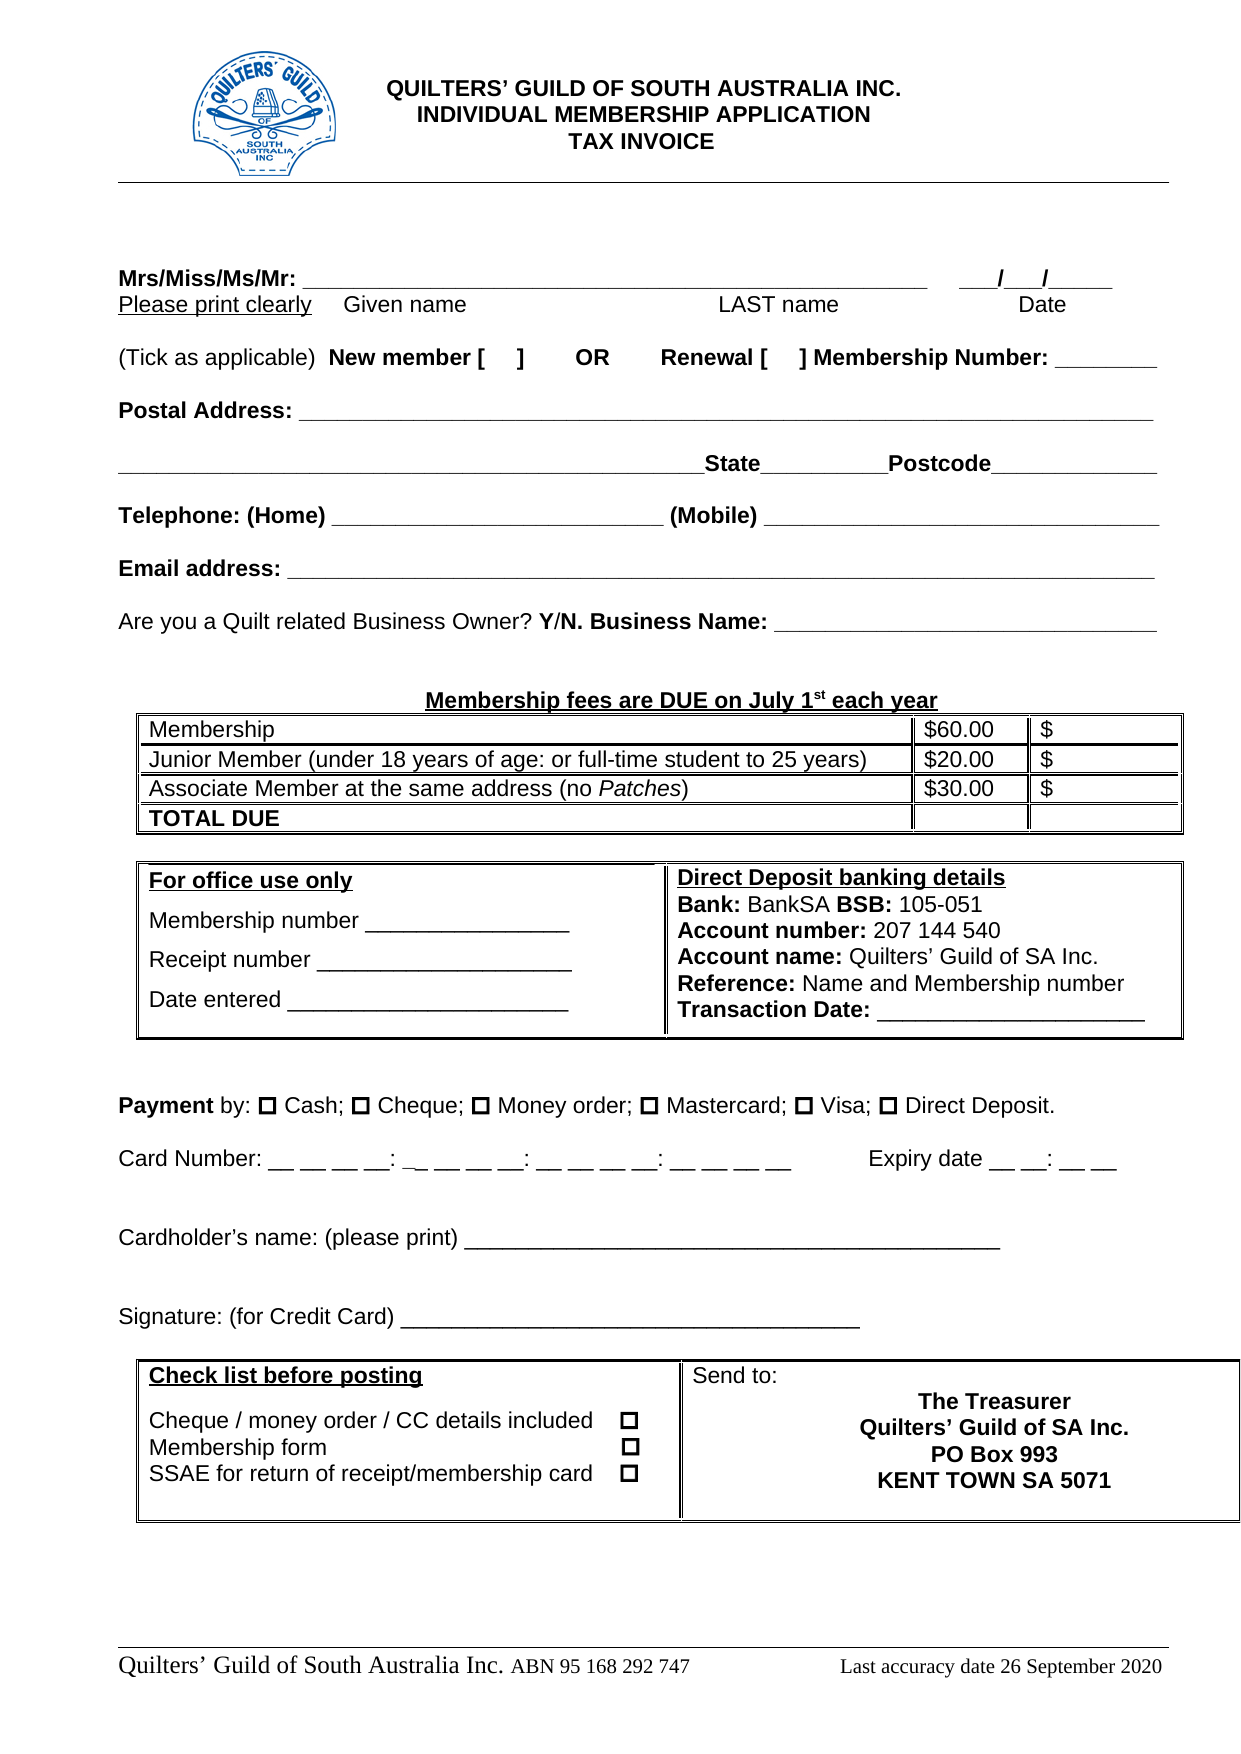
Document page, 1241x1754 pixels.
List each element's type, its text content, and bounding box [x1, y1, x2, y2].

text Signature: (for Credit Card) ____________________________________ [118, 1303, 1240, 1330]
table_header Membership [139, 716, 913, 743]
picture [192, 51, 336, 176]
text ______________________________________________State__________Postcode_____________ [118, 449, 1169, 476]
text Telephone: (Home) __________________________ (Mobile) _______________________________ [118, 502, 1169, 528]
text Payment by: Cash; Cheque; Money order; Mastercard; Visa; Direct Deposit. [118, 1092, 1169, 1119]
table_cell Associate Member at the same address (no Patches) [139, 772, 912, 802]
text Are you a Quilt related Business Owner? Y/N. Business Name: ______________________________ [118, 608, 1169, 634]
text Mrs/Miss/Ms/Mr: _________________________________________________ ___/___/_____ [118, 265, 1169, 291]
table_cell $20.00 [915, 746, 1027, 772]
subtitle Please print clearly Given name LAST name Date [118, 291, 1169, 318]
table_header Direct Deposit banking details Bank: BankSA BSB: 105-051 Account number: 207 144 540 Account name: Quilters’ Guild of SA Inc. Reference: Name and Membership number Transaction Date: _____________________ [666, 864, 1181, 1037]
text Card Number: __ __ __ __: __ __ __ __: __ __ __ __: __ __ __ __ Expiry date __ __: __ __ [118, 1145, 1169, 1172]
table_header $ [1029, 716, 1181, 743]
text Email address: ____________________________________________________________________ [118, 555, 1169, 581]
text Membership fees are DUE on July 1st each year [118, 687, 1169, 713]
table_header $60.00 [913, 716, 1029, 743]
table_header For office use only Membership number ________________ Receipt number ____________________ Date entered ______________________ [139, 864, 666, 1037]
table_cell $ [1031, 772, 1181, 802]
text Cardholder’s name: (please print) __________________________________________ [118, 1224, 1240, 1251]
text Postal Address: ___________________________________________________________________ [118, 397, 1169, 423]
table_cell [1029, 802, 1181, 831]
table_cell [913, 805, 1029, 831]
table_cell $30.00 [915, 776, 1027, 802]
table_cell TOTAL DUE [139, 802, 913, 831]
table_header Check list before posting Cheque / money order / CC details included Membership form SSAE for return of receipt/membership card [139, 1362, 681, 1520]
table_cell Junior Member (under 18 years of age: or full-time student to 25 years) [139, 743, 911, 772]
text (Tick as applicable) New member [ ] OR Renewal [ ] Membership Number: ________ [118, 344, 1169, 370]
table_cell $ [1031, 743, 1181, 772]
table_header Send to: The Treasurer Quilters’ Guild of SA Inc. PO Box 993 KENT TOWN SA 5071 [681, 1361, 1239, 1520]
